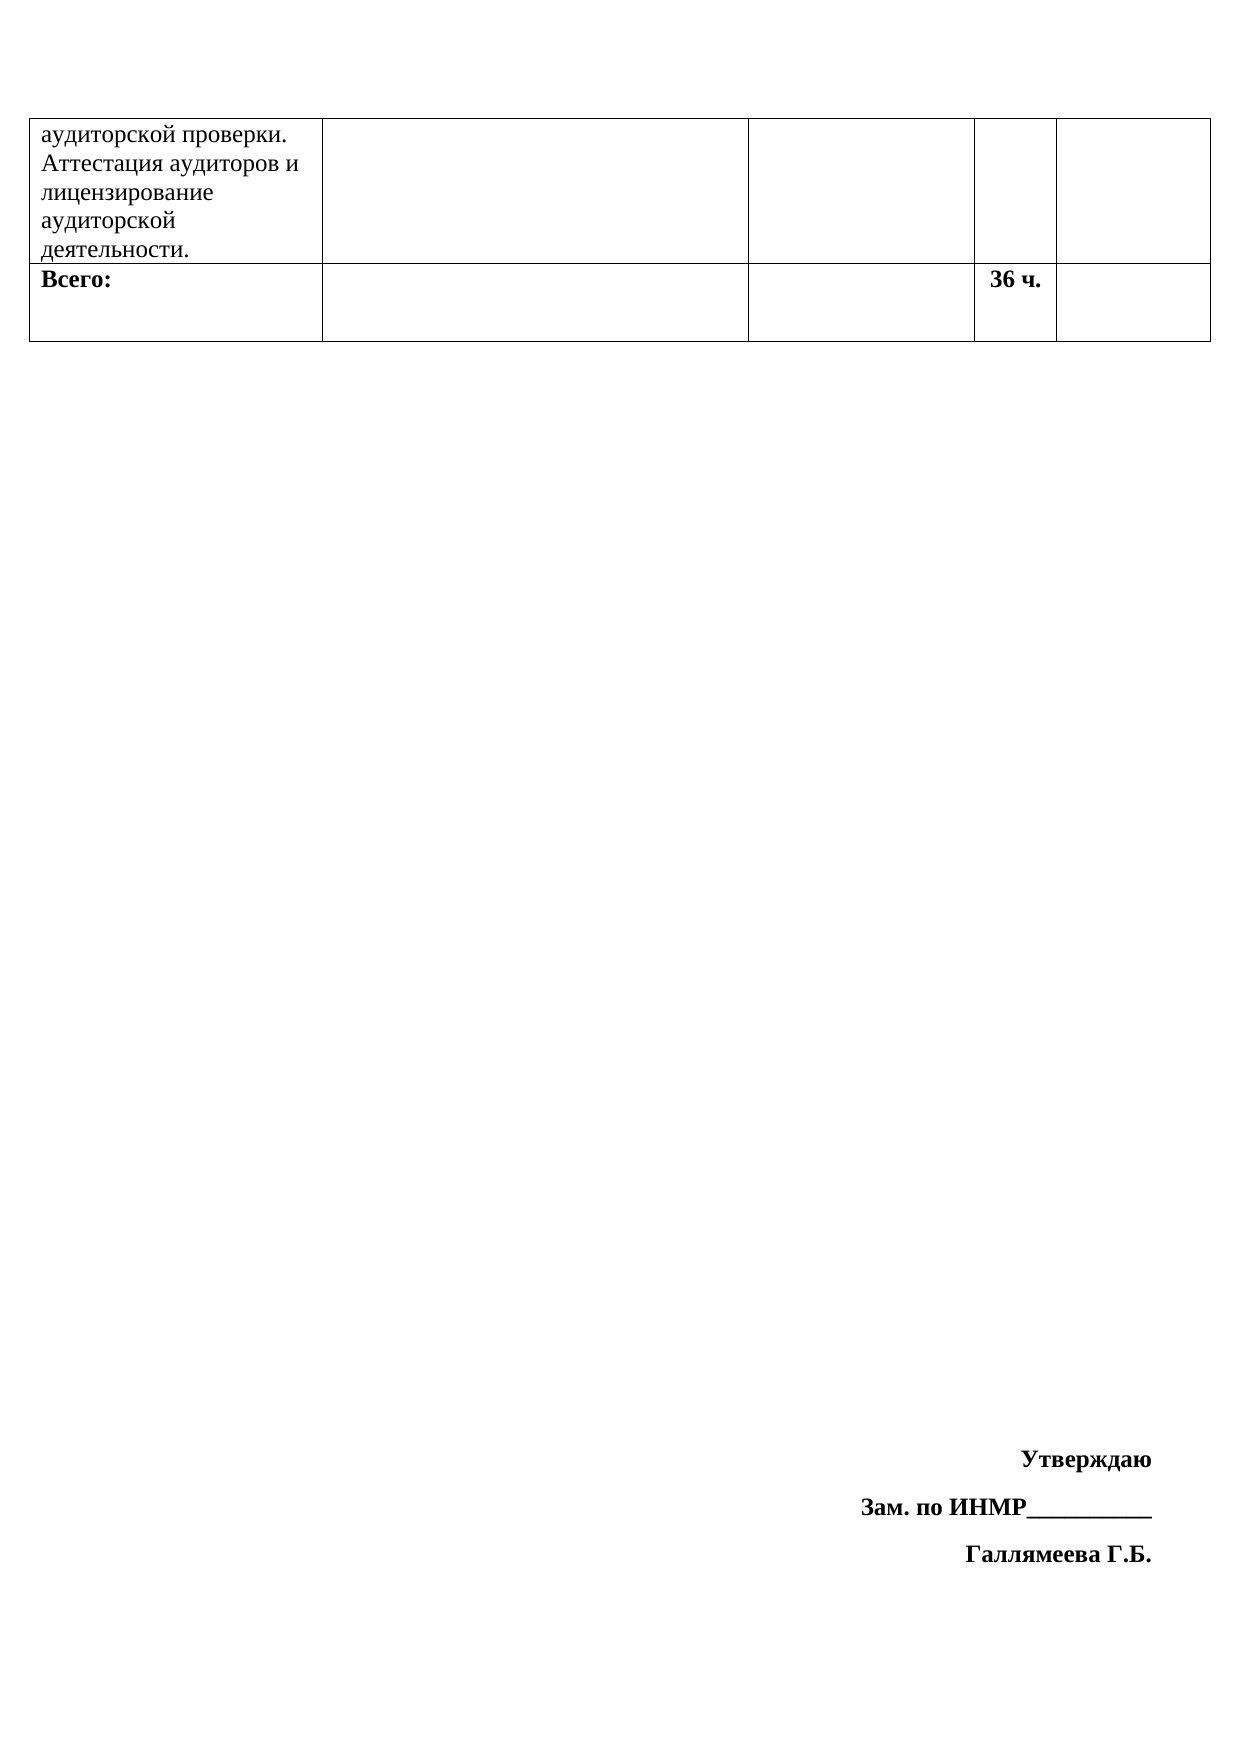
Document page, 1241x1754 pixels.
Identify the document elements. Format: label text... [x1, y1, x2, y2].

text Зам. по ИНМР__________ [177, 1492, 1152, 1521]
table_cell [323, 119, 748, 263]
table_cell [323, 264, 748, 341]
table_cell [749, 264, 974, 341]
table_cell Всего: [30, 264, 322, 341]
table_cell [1057, 264, 1210, 341]
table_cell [749, 119, 974, 263]
table_cell [1057, 119, 1210, 263]
text Утверждаю [177, 1444, 1152, 1473]
table_cell 8 [975, 119, 1056, 263]
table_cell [30, 119, 322, 263]
text Галлямеева Г.Б. [177, 1539, 1152, 1568]
table_cell 36 ч. [975, 264, 1056, 341]
